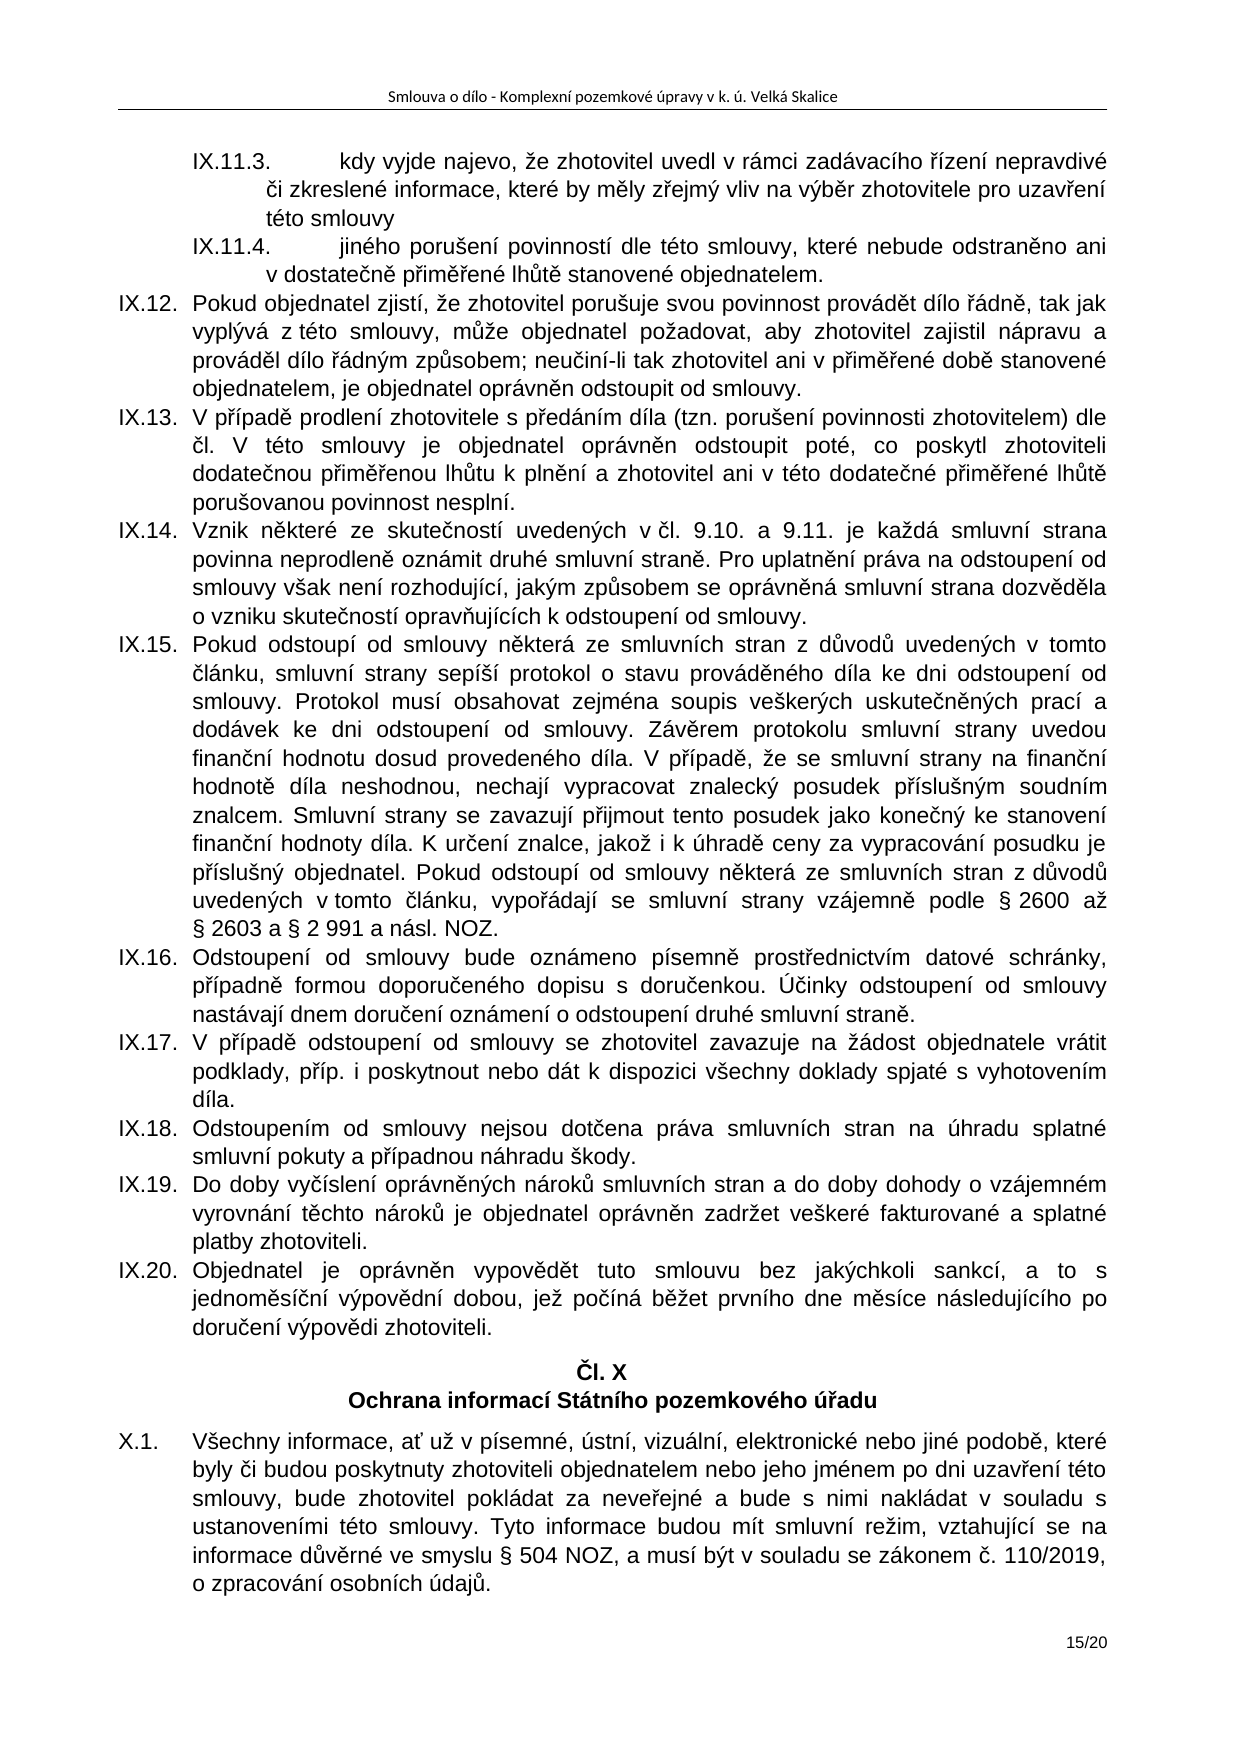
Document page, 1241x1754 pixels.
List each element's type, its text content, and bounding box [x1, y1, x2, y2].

list Pokud objednatel zjistí, že zhotovitel porušuje svou povinnost provádět dílo řádně, tak jak vyplývá z této smlouvy, může objednatel požadovat, aby zhotovitel zajistil nápravu a prováděl dílo řádným způsobem; neučiní-li tak zhotovitel ani v přiměřené době stanovené objednatelem, je objednatel oprávněn odstoupit od smlouvy. [118, 290, 1107, 401]
list Pokud odstoupí od smlouvy některá ze smluvních stran z důvodů uvedených v tomto článku, smluvní strany sepíší protokol o stavu prováděného díla ke dni odstoupení od smlouvy. Protokol musí obsahovat zejména soupis veškerých uskutečněných prací a dodávek ke dni odstoupení od smlouvy. Závěrem protokolu smluvní strany uvedou finanční hodnotu dosud provedeného díla. V případě, že se smluvní strany na finanční hodnotě díla neshodnou, nechají vypracovat znalecký posudek příslušným soudním znalcem. Smluvní strany se zavazují přijmout tento posudek jako konečný ke stanovení finanční hodnoty díla. K určení znalce, jakož i k úhradě ceny za vypracování posudku je příslušný objednatel. Pokud odstoupí od smlouvy některá ze smluvních stran z důvodů uvedených v tomto článku, vypořádají se smluvní strany vzájemně podle § 2600 až § 2603 a § 2 991 a násl. NOZ. [118, 631, 1107, 942]
list Ochrana informací Státního pozemkového úřadu [118, 1387, 1107, 1413]
list Odstoupením od smlouvy nejsou dotčena práva smluvních stran na úhradu splatné smluvní pokuty a případnou náhradu škody. [118, 1114, 1107, 1169]
text kdy vyjde najevo, že zhotovitel uvedl v rámci zadávacího řízení nepravdivé či zkreslené informace, které by měly zřejmý vliv na výběr zhotovitele pro uzavření této smlouvy [192, 148, 1107, 231]
list Odstoupení od smlouvy bude oznámeno písemně prostřednictvím datové schránky, případně formou doporučeného dopisu s doručenkou. Účinky odstoupení od smlouvy nastávají dnem doručení oznámení o odstoupení druhé smluvní straně. [118, 944, 1107, 1027]
list Vznik některé ze skutečností uvedených v čl. 9.10. a 9.11. je každá smluvní strana povinna neprodleně oznámit druhé smluvní straně. Pro uplatnění práva na odstoupení od smlouvy však není rozhodující, jakým způsobem se oprávněná smluvní strana dozvěděla o vzniku skutečností opravňujících k odstoupení od smlouvy. [118, 517, 1107, 629]
list Do doby vyčíslení oprávněných nároků smluvních stran a do doby dohody o vzájemném vyrovnání těchto nároků je objednatel oprávněn zadržet veškeré fakturované a splatné platby zhotoviteli. [118, 1171, 1107, 1254]
list V případě odstoupení od smlouvy se zhotovitel zavazuje na žádost objednatele vrátit podklady, příp. i poskytnout nebo dát k dispozici všechny doklady spjaté s vyhotovením díla. [118, 1029, 1107, 1112]
text jiného porušení povinností dle této smlouvy, které nebude odstraněno ani v dostatečně přiměřené lhůtě stanovené objednatelem. [192, 233, 1107, 288]
list V případě prodlení zhotovitele s předáním díla (tzn. porušení povinnosti zhotovitelem) dle čl. V této smlouvy je objednatel oprávněn odstoupit poté, co poskytl zhotoviteli dodatečnou přiměřenou lhůtu k plnění a zhotovitel ani v této dodatečné přiměřené lhůtě porušovanou povinnost nesplní. [118, 403, 1107, 515]
list Objednatel je oprávněn vypovědět tuto smlouvu bez jakýchkoli sankcí, a to s jednoměsíční výpovědní dobou, jež počíná běžet prvního dne měsíce následujícího po doručení výpovědi zhotoviteli. [118, 1257, 1107, 1340]
list Všechny informace, ať už v písemné, ústní, vizuální, elektronické nebo jiné podobě, které byly či budou poskytnuty zhotoviteli objednatelem nebo jeho jménem po dni uzavření této smlouvy, bude zhotovitel pokládat za neveřejné a bude s nimi nakládat v souladu s ustanoveními této smlouvy. Tyto informace budou mít smluvní režim, vztahující se na informace důvěrné ve smyslu § 504 NOZ, a musí být v souladu se zákonem č. 110/2019, o zpracování osobních údajů. [118, 1428, 1107, 1597]
